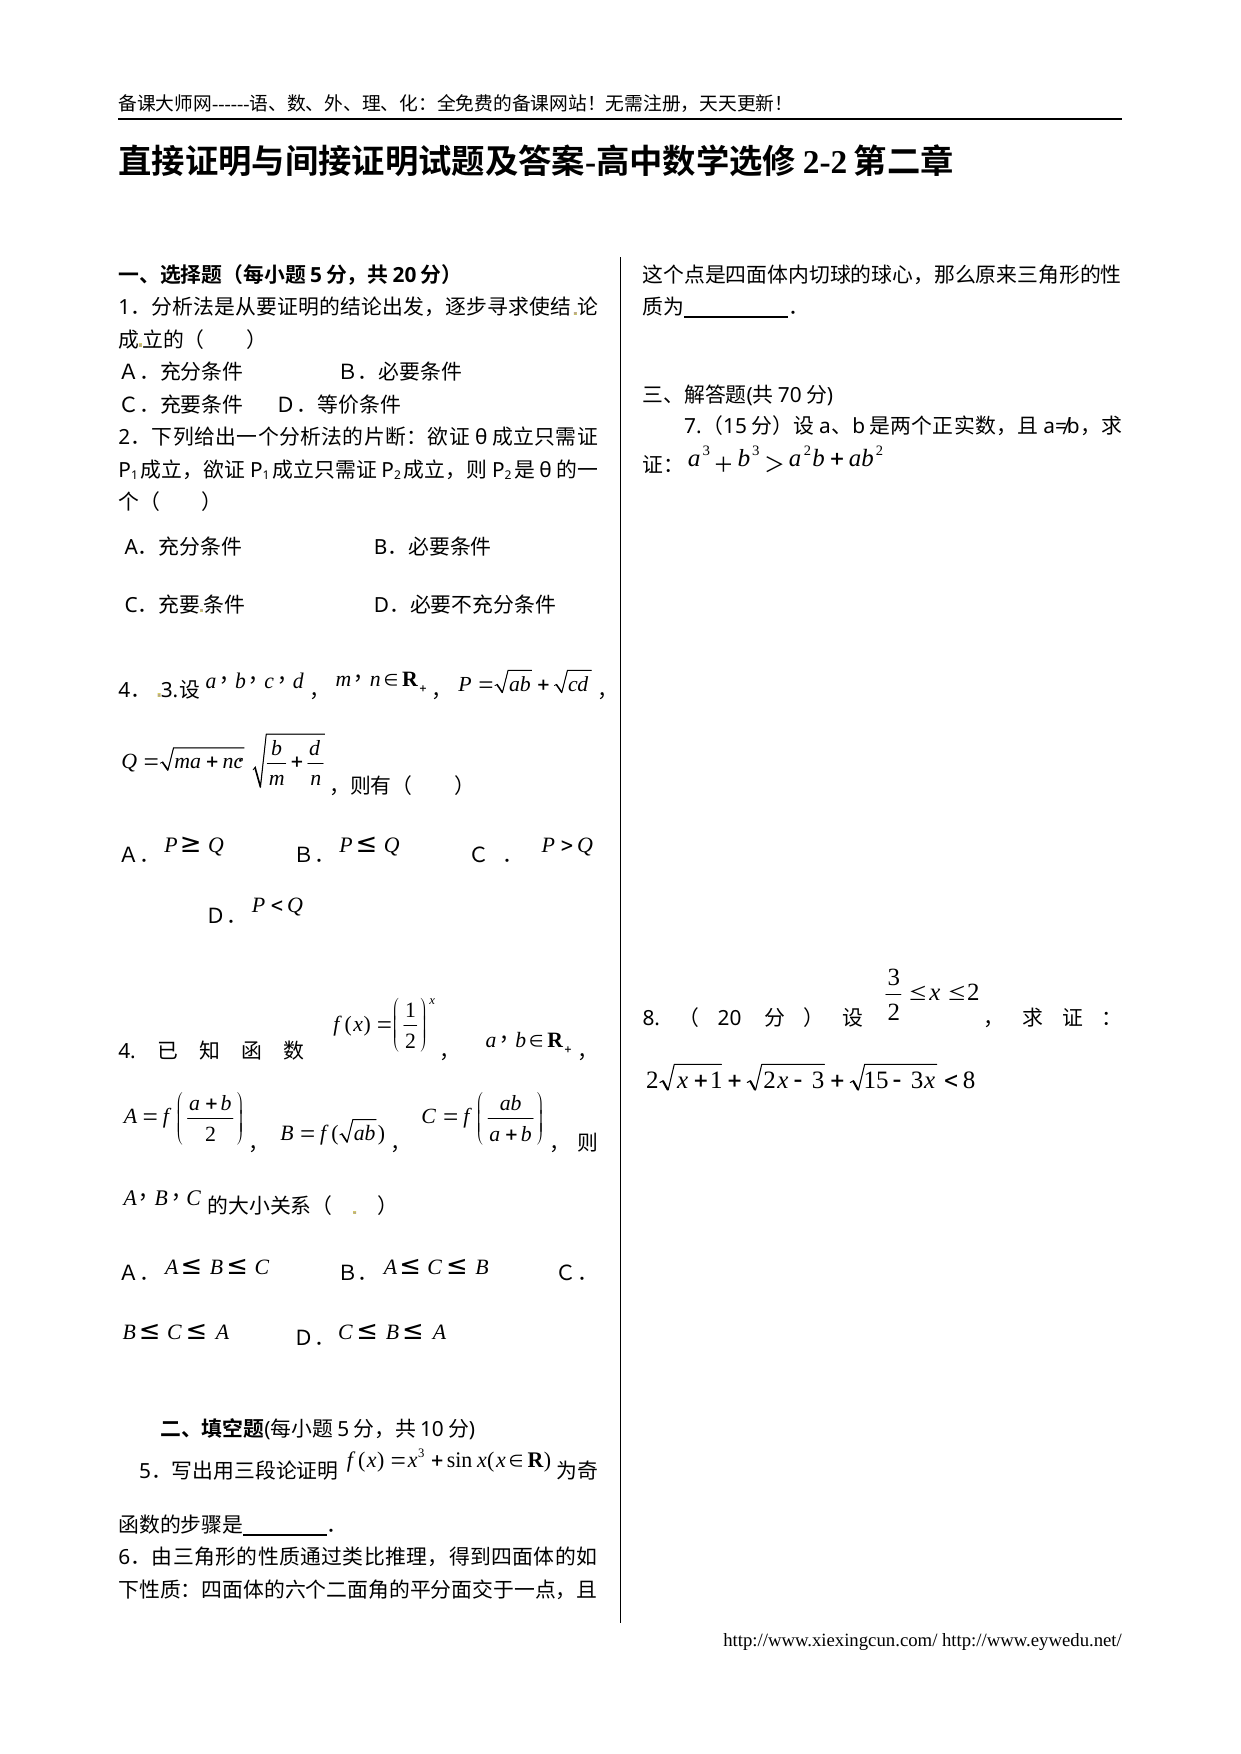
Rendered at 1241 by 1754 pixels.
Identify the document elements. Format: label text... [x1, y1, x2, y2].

text 直接证明与间接证明试题及答案-高中数学选修2-2第二章 [118, 127, 1122, 192]
text 6．由三角形的性质通过类比推理，得到四面体的如下性质：四面体的六个二面角的平分面交于一点，且这个点是四面体内切球的球心，那么原来三角形的性质为 ． [642, 257, 1122, 322]
text 二、填空题(每小题5分，共10分) [118, 1412, 598, 1442]
text Ａ． Ｂ． Ｃ． Ｄ． [118, 827, 598, 957]
table_header A．充分条件 [118, 517, 367, 574]
table_cell D．必要不充分条件 [368, 574, 617, 632]
text 2．下列给出一个分析法的片断：欲证θ成立只需证P1成立，欲证P1成立只需证P2成立，则P2是θ的一个（ ） [118, 419, 598, 517]
text 5．写出用三段论证明为奇函数的步骤是 ． [118, 1442, 598, 1539]
table_cell C．充要条件 [118, 574, 367, 632]
table_header B．必要条件 [368, 517, 617, 574]
text 1．分析法是从要证明的结论出发，逐步寻求使结论成立的（ ） [118, 289, 598, 354]
text Ｃ．充要条件 Ｄ．等价条件 [118, 387, 598, 419]
text 一、选择题（每小题5分，共20分） [118, 257, 598, 289]
text Ａ．充分条件 Ｂ．必要条件 [118, 354, 598, 387]
text 4.已知函数，，，，，则的大小关系（ ） [118, 989, 598, 1249]
text 8.（20分）设，求证： [642, 962, 1122, 1124]
text 三、解答题(共70分) [642, 379, 1122, 409]
list 3.设，，，，则有（ ） [118, 664, 598, 827]
text 7.（15分）设a、b是两个正实数，且a≠b，求证：＋＞ [642, 409, 1122, 478]
text Ａ． Ｂ． Ｃ． Ｄ． [118, 1249, 598, 1379]
text 6．由三角形的性质通过类比推理，得到四面体的如下性质：四面体的六个二面角的平分面交于一点，且这个点是四面体内切球的球心，那么原来三角形的性质为 ． [118, 1539, 598, 1604]
